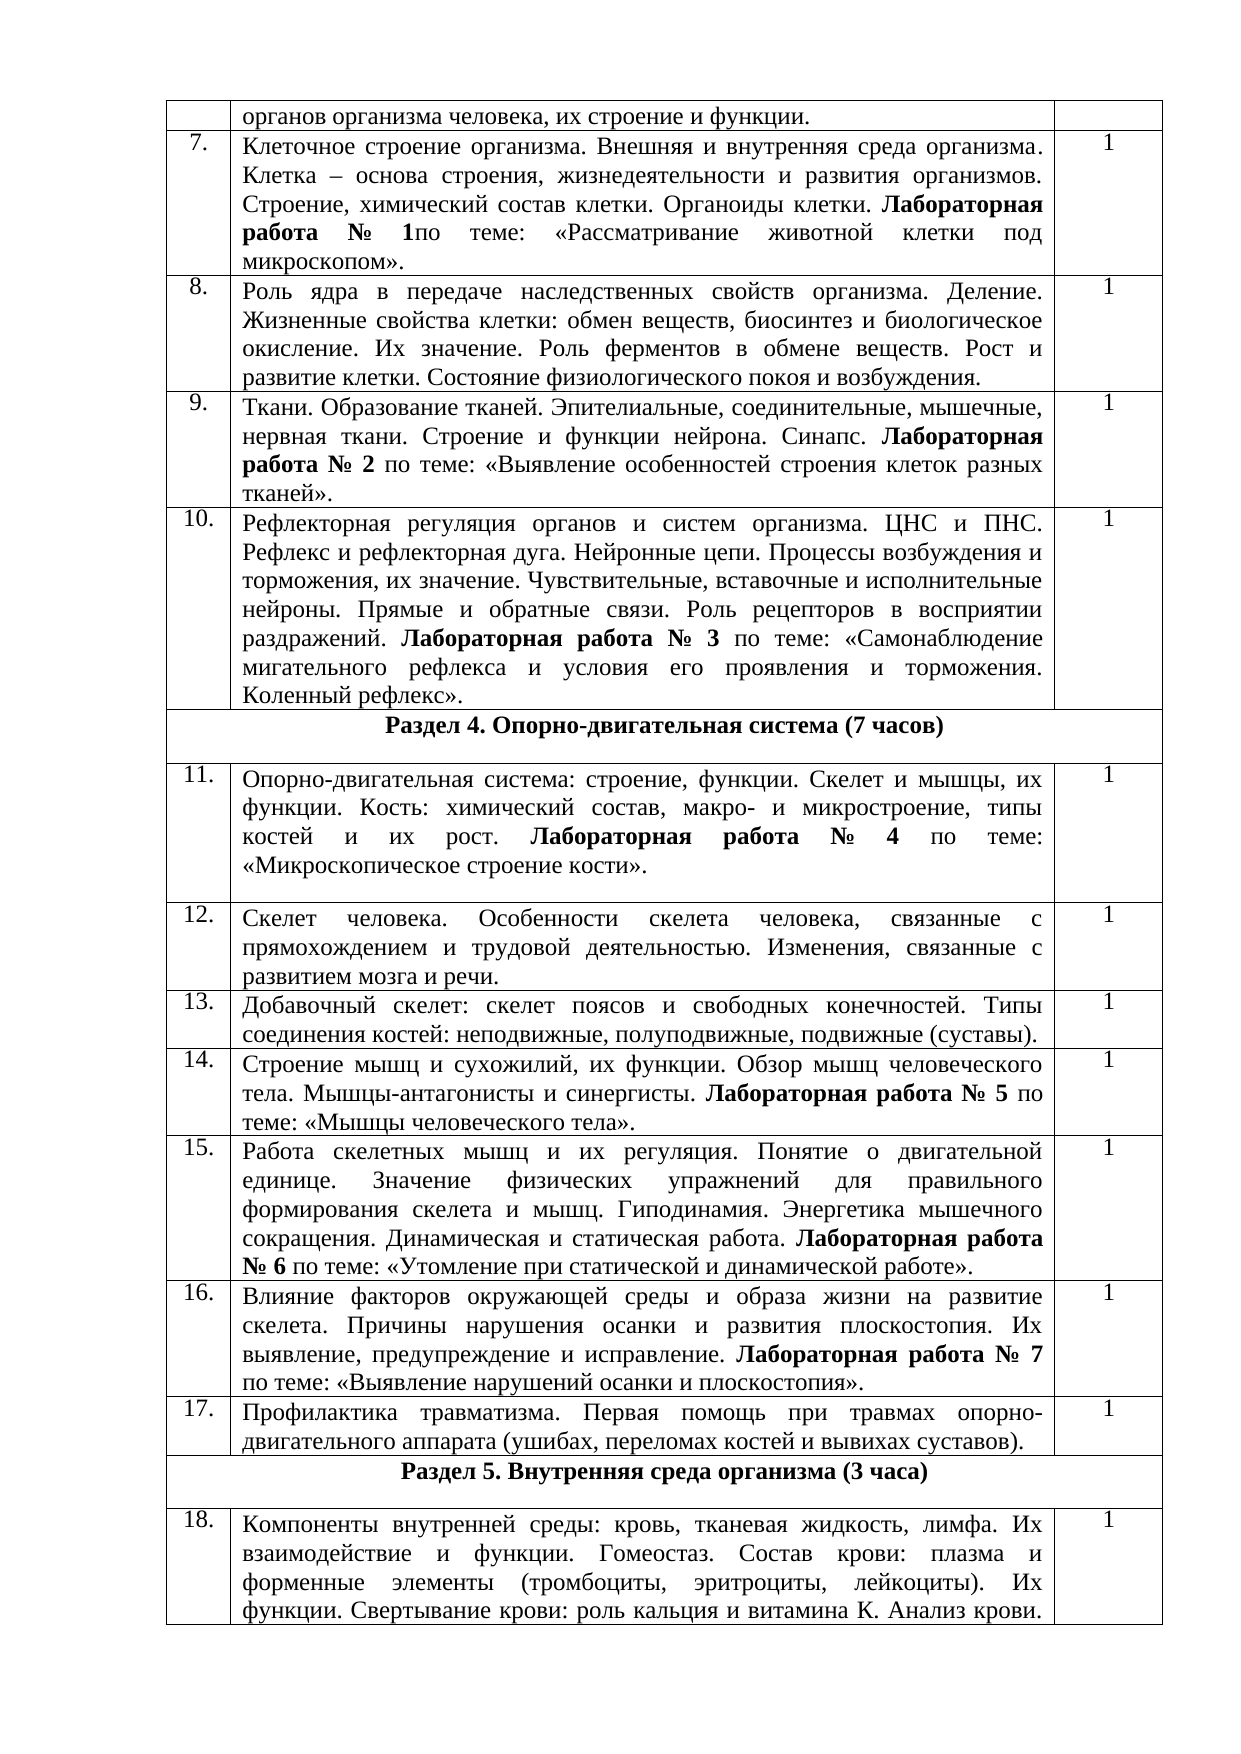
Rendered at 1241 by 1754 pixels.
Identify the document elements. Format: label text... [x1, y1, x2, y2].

table_cell 16. [167, 1281, 230, 1396]
table_cell Ткани. Образование тканей. Эпителиальные, соединительные, мышечные, нервная ткани. Строение и функции нейрона. Синапс. Лабораторная работа № 2 по теме: «Выявление особенностей строения клеток разных тканей». [231, 392, 1054, 507]
table_cell 12. [167, 903, 230, 989]
table_cell 7. [167, 131, 230, 275]
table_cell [231, 101, 1054, 130]
table_cell 1 [1055, 276, 1162, 391]
table_cell Строение мышц и сухожилий, их функции. Обзор мышц человеческого тела. Мышцы-антагонисты и синергисты. Лабораторная работа № 5 по теме: «Мышцы человеческого тела». [231, 1049, 1054, 1135]
table_cell 17. [167, 1397, 230, 1455]
table_cell 1 [1055, 1509, 1162, 1624]
table_cell 1 [1055, 131, 1162, 275]
table_cell 18. [167, 1509, 230, 1624]
table_cell 1 [1055, 1049, 1162, 1135]
table_cell 6. [167, 101, 230, 130]
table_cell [231, 1509, 1054, 1624]
table_cell 1 [1055, 903, 1162, 989]
table_cell 13. [167, 991, 230, 1048]
table_cell 11. [167, 764, 230, 902]
table_cell 1 [1055, 508, 1162, 709]
table_cell Скелет человека. Особенности скелета человека, связанные с прямохождением и трудовой деятельностью. Изменения, связанные с развитием мозга и речи. [231, 903, 1054, 989]
table_cell 1 [1055, 1281, 1162, 1396]
table_cell 10. [167, 508, 230, 709]
table_cell 1 [1055, 991, 1162, 1048]
table_cell 8. [167, 276, 230, 391]
table_cell 14. [167, 1049, 230, 1135]
table_cell Влияние факторов окружающей среды и образа жизни на развитие скелета. Причины нарушения осанки и развития плоскостопия. Их выявление, предупреждение и исправление. Лабораторная работа № 7 по теме: «Выявление нарушений осанки и плоскостопия». [231, 1281, 1054, 1396]
table_cell Раздел 4. Опорно-двигательная система (7 часов) [167, 710, 1162, 763]
table_cell Рефлекторная регуляция органов и систем организма. ЦНС и ПНС. Рефлекс и рефлекторная дуга. Нейронные цепи. Процессы возбуждения и торможения, их значение. Чувствительные, вставочные и исполнительные нейроны. Прямые и обратные связи. Роль рецепторов в восприятии раздражений. Лабораторная работа № 3 по теме: «Самонаблюдение мигательного рефлекса и условия его проявления и торможения. Коленный рефлекс». [231, 508, 1054, 709]
table_cell 1 [1055, 101, 1162, 130]
table_cell Профилактика травматизма. Первая помощь при травмах опорно-двигательного аппарата (ушибах, переломах костей и вывихах суставов). [231, 1397, 1054, 1455]
table_cell Роль ядра в передаче наследственных свойств организма. Деление. Жизненные свойства клетки: обмен веществ, биосинтез и биологическое окисление. Их значение. Роль ферментов в обмене веществ. Рост и развитие клетки. Состояние физиологического покоя и возбуждения. [231, 276, 1054, 391]
table_cell Опорно-двигательная система: строение, функции. Скелет и мышцы, их функции. Кость: химический состав, макро- и микростроение, типы костей и их рост. Лабораторная работа № 4 по теме: «Микроскопическое строение кости». [231, 764, 1054, 902]
table_cell 1 [1055, 392, 1162, 507]
table_cell Раздел 5. Внутренняя среда организма (3 часа) [167, 1456, 1162, 1508]
table_cell Работа скелетных мышц и их регуляция. Понятие о двигательной единице. Значение физических упражнений для правильного формирования скелета и мышц. Гиподинамия. Энергетика мышечного сокращения. Динамическая и статическая работа. Лабораторная работа № 6 по теме: «Утомление при статической и динамической работе». [231, 1136, 1054, 1280]
table_cell 1 [1055, 764, 1162, 902]
table_cell Добавочный скелет: скелет поясов и свободных конечностей. Типы соединения костей: неподвижные, полуподвижные, подвижные (суставы). [231, 991, 1054, 1048]
table_cell 1 [1055, 1397, 1162, 1455]
table_cell 9. [167, 392, 230, 507]
table_cell 1 [1055, 1136, 1162, 1280]
table_cell Клеточное строение организма. Внешняя и внутренняя среда организма. Клетка – основа строения, жизнедеятельности и развития организмов. Строение, химический состав клетки. Органоиды клетки. Лабораторная работа № 1по теме: «Рассматривание животной клетки под микроскопом». [231, 131, 1054, 275]
table_cell 15. [167, 1136, 230, 1280]
